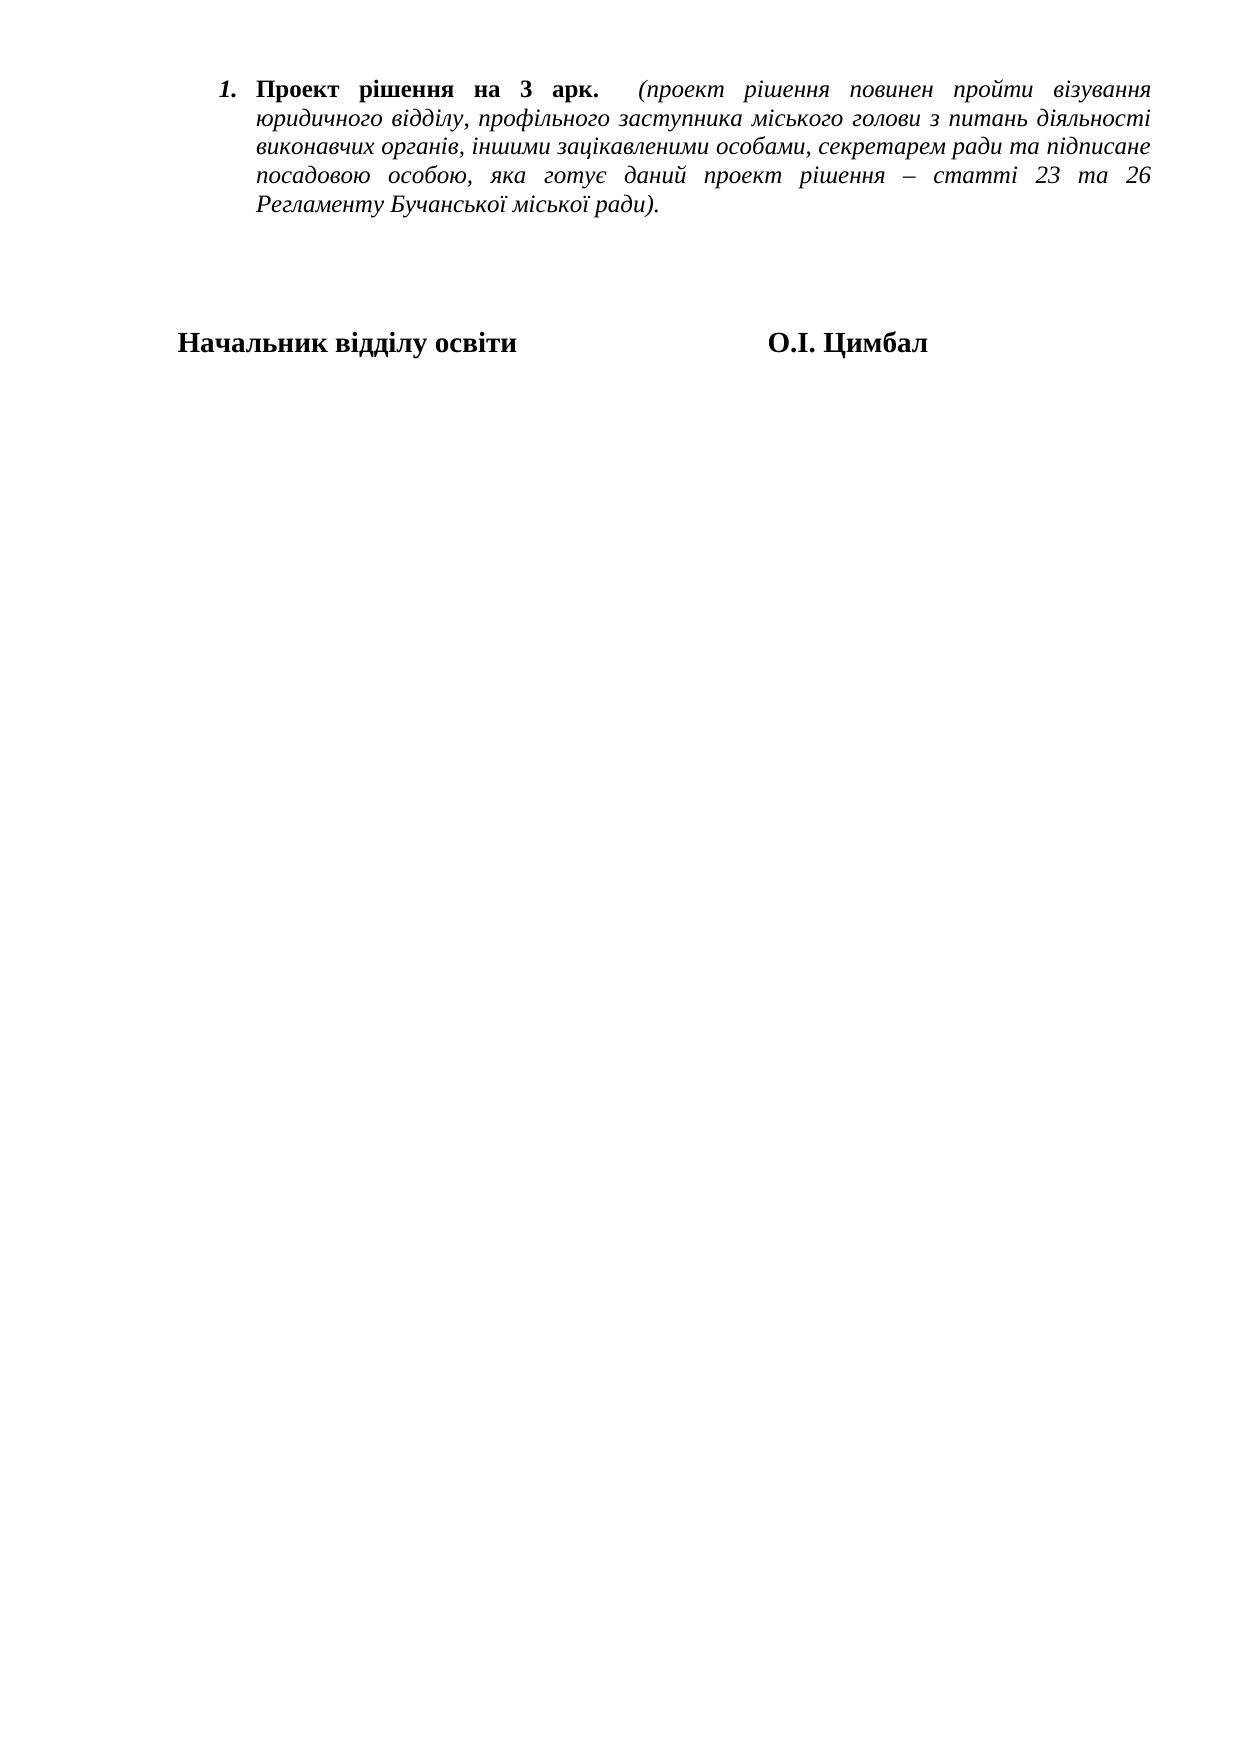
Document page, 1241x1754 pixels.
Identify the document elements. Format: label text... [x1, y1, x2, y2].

list Проект рішення на 3 арк. (проект рішення повинен пройти візування юридичного відділу, профільного заступника міського голови з питань діяльності виконавчих органів, іншими зацікавленими особами, секретарем ради та підписане посадовою особою, яка готує даний проект рішення – статті 23 та 26 Регламенту Бучанської міської ради). [218, 74, 1152, 218]
text Начальник відділу освіти О.І. Цимбал [177, 325, 1152, 359]
